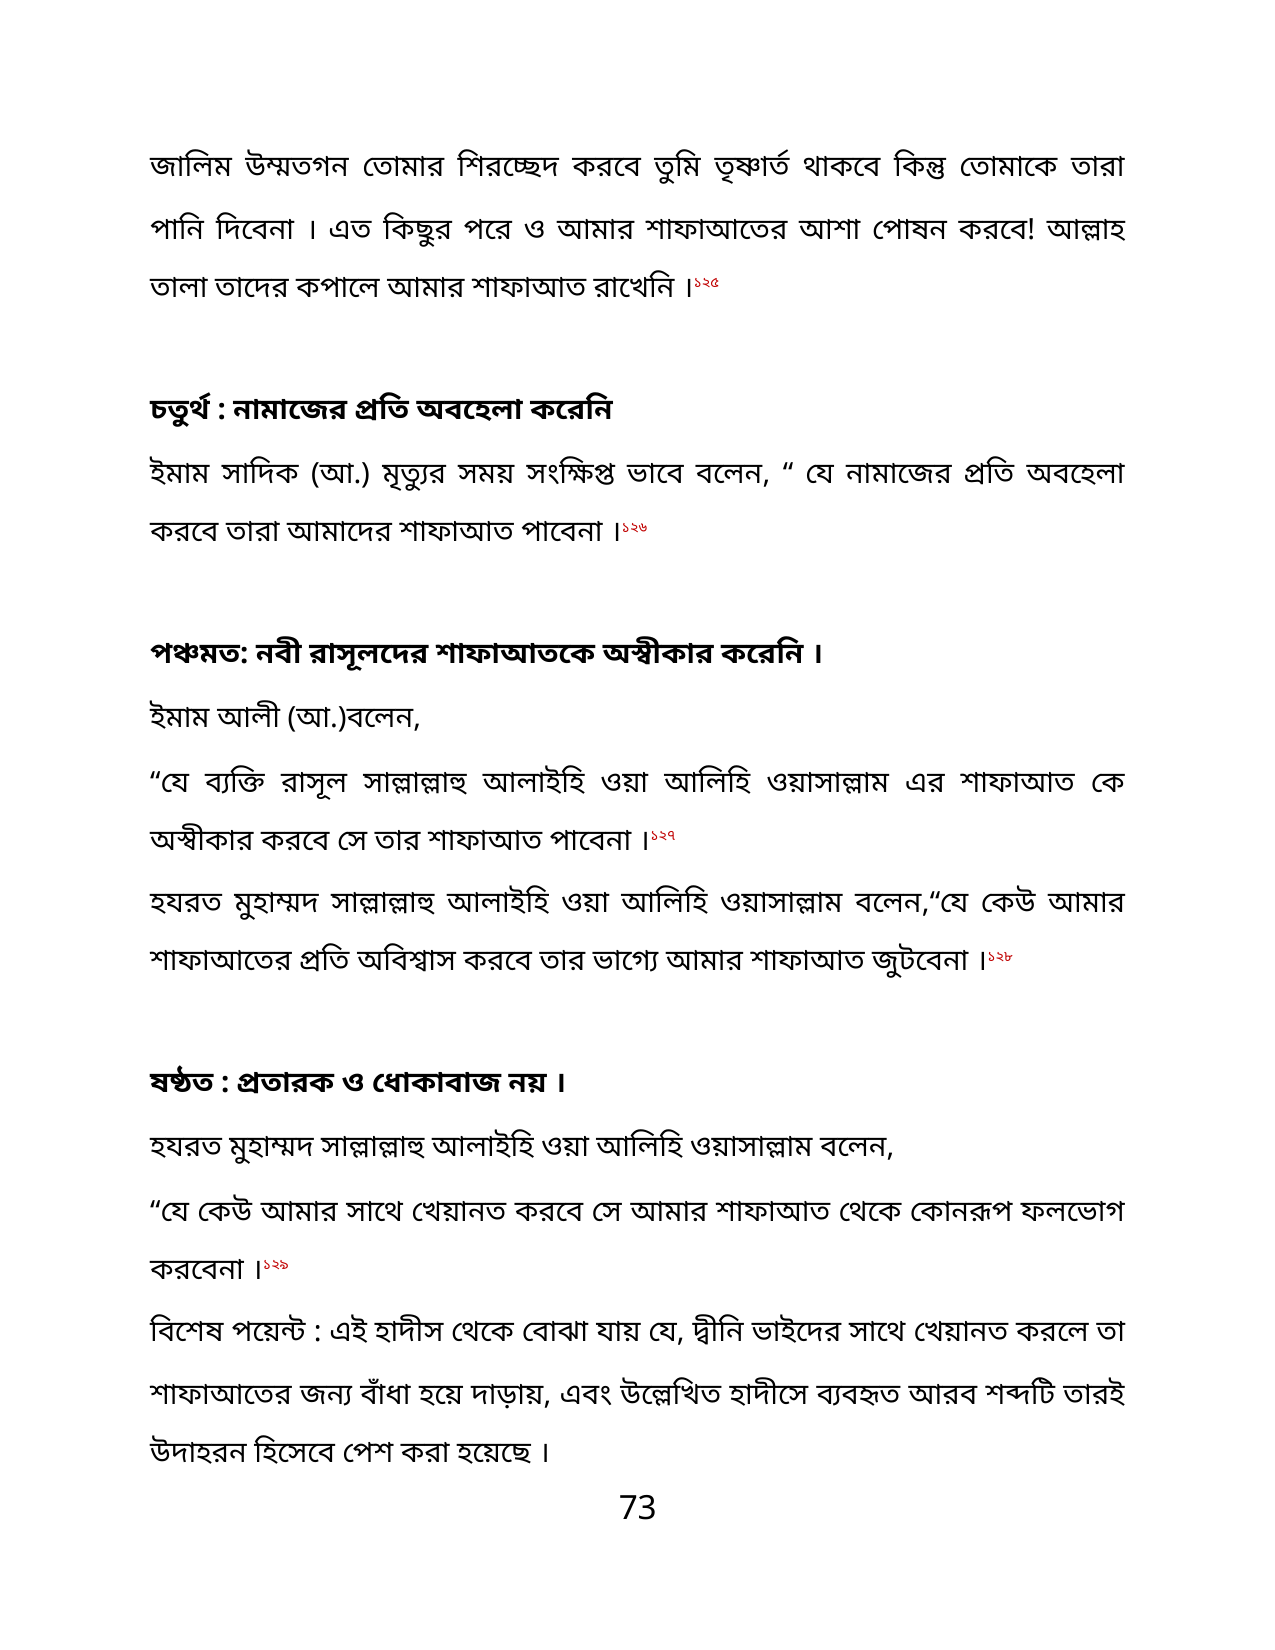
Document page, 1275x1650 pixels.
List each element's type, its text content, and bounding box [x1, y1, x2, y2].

text বিশেষ পয়েন্ট : এই হাদীস থেকে বোঝা যায় যে, দ্বীনি ভাইদের সাথে খেয়ানত করলে তা শাফাআতের জন্য বাঁধা হয়ে দাড়ায়, এবং উল্লেখিত হাদীসে ব্যবহৃত আরব শব্দটি তারই উদাহরন হিসেবে পেশ করা হয়েছে । [150, 1310, 1125, 1474]
text হযরত মুহাম্মদ সাল্লাল্লাহু আলাইহি ওয়া আলিহি ওয়াসাল্লাম বলেন, [150, 1126, 1125, 1169]
text চতুর্থ : নামাজের প্রতি অবহেলা করেনি [150, 388, 1125, 431]
text “যে ব্যক্তি রাসূল সাল্লাল্লাহু আলাইহি ওয়া আলিহি ওয়াসাল্লাম এর শাফাআত কে অস্বীকার করবে সে তার শাফাআত পাবেনা ।১২৭ [150, 761, 1125, 862]
text পঞ্চমত: নবী রাসূলদের শাফাআতকে অস্বীকার করেনি । [150, 632, 1125, 675]
text ষষ্ঠত : প্রতারক ও ধোকাবাজ নয় । [150, 1061, 1125, 1104]
text ইমাম সাদিক (আ.) মৃত্যুর সময় সংক্ষিপ্ত ভাবে বলেন, “ যে নামাজের প্রতি অবহেলা করবে তারা আমাদের শাফাআত পাবেনা ।১২৬ [150, 453, 1125, 553]
text হযরত মুহাম্মদ সাল্লাল্লাহু আলাইহি ওয়া আলিহি ওয়াসাল্লাম বলেন,“যে কেউ আমার শাফাআতের প্রতি অবিশ্বাস করবে তার ভাগ্যে আমার শাফাআত জুটবেনা ।১২৮ [150, 881, 1125, 982]
text ইমাম আলী (আ.)বলেন, [150, 697, 1125, 740]
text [150, 150, 1125, 309]
text “যে কেউ আমার সাথে খেয়ানত করবে সে আমার শাফাআত থেকে কোনরূপ ফলভোগ করবেনা ।১২৯ [150, 1190, 1125, 1291]
